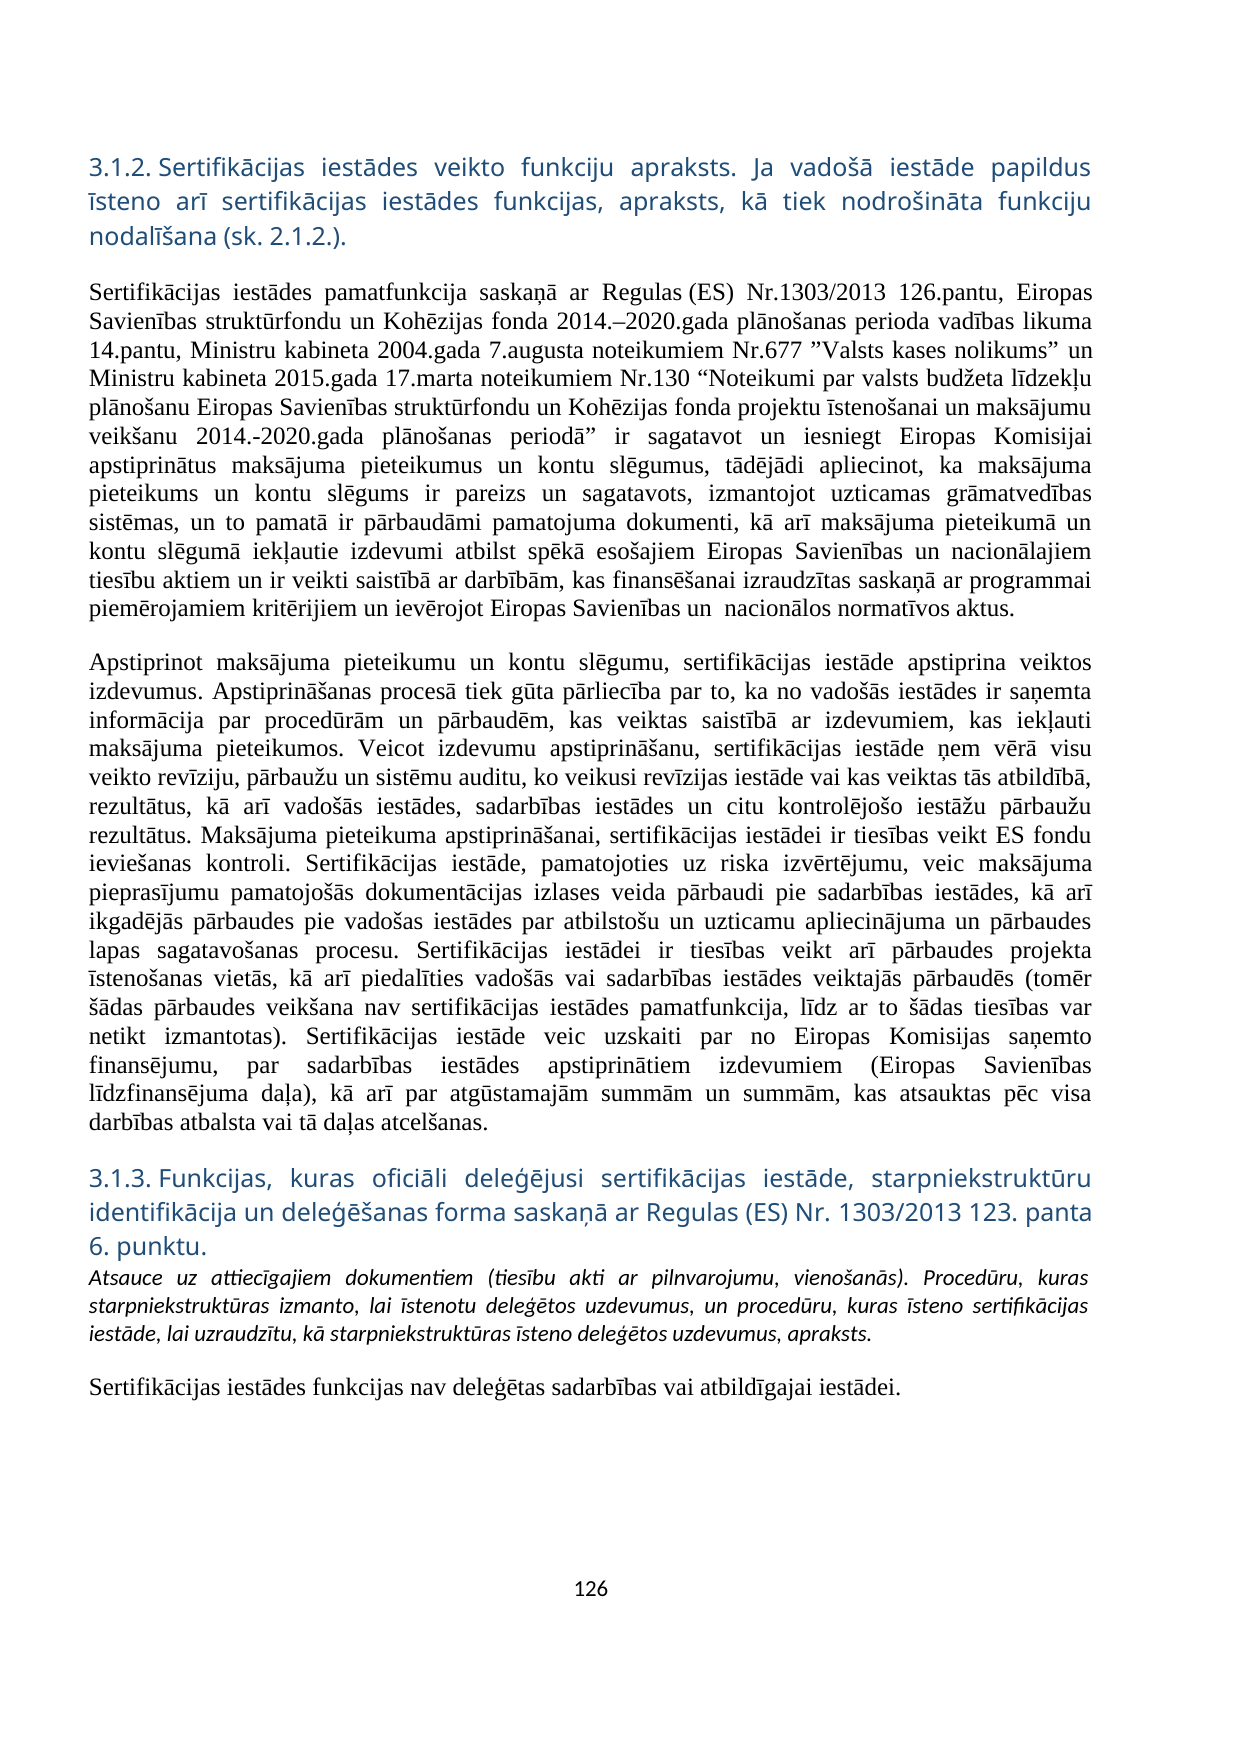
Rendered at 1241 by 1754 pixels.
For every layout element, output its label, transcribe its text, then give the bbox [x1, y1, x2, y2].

text Apstiprinot maksājuma pieteikumu un kontu slēgumu, sertifikācijas iestāde apstiprina veiktos izdevumus. Apstiprināšanas procesā tiek gūta pārliecība par to, ka no vadošās iestādes ir saņemta informācija par procedūrām un pārbaudēm, kas veiktas saistībā ar izdevumiem, kas iekļauti maksājuma pieteikumos. Veicot izdevumu apstiprināšanu, sertifikācijas iestāde ņem vērā visu veikto revīziju, pārbaužu un sistēmu auditu, ko veikusi revīzijas iestāde vai kas veiktas tās atbildībā, rezultātus, kā arī vadošās iestādes, sadarbības iestādes un citu kontrolējošo iestāžu pārbaužu rezultātus. Maksājuma pieteikuma apstiprināšanai, sertifikācijas iestādei ir tiesības veikt ES fondu ieviešanas kontroli. Sertifikācijas iestāde, pamatojoties uz riska izvērtējumu, veic maksājuma pieprasījumu pamatojošās dokumentācijas izlases veida pārbaudi pie sadarbības iestādes, kā arī ikgadējās pārbaudes pie vadošas iestādes par atbilstošu un uzticamu apliecinājuma un pārbaudes lapas sagatavošanas procesu. Sertifikācijas iestādei ir tiesības veikt arī pārbaudes projekta īstenošanas vietās, kā arī piedalīties vadošās vai sadarbības iestādes veiktajās pārbaudēs (tomēr šādas pārbaudes veikšana nav sertifikācijas iestādes pamatfunkcija, līdz ar to šādas tiesības var netikt izmantotas). Sertifikācijas iestāde veic uzskaiti par no Eiropas Komisijas saņemto finansējumu, par sadarbības iestādes apstiprinātiem izdevumiem (Eiropas Savienības līdzfinansējuma daļa), kā arī par atgūstamajām summām un summām, kas atsauktas pēc visa darbības atbalsta vai tā daļas atcelšanas. [89, 647, 1093, 1136]
subtitle 3.1.3. Funkcijas, kuras oficiāli deleģējusi sertifikācijas iestāde, starpniekstruktūru identifikācija un deleģēšanas forma saskaņā ar Regulas (ES) Nr. 1303/2013 123. panta 6. punktu. [89, 1161, 1093, 1263]
text Sertifikācijas iestādes pamatfunkcija saskaņā ar Regulas (ES) Nr.1303/2013 126.pantu, Eiropas Savienības struktūrfondu un Kohēzijas fonda 2014.–2020.gada plānošanas perioda vadības likuma 14.pantu, Ministru kabineta 2004.gada 7.augusta noteikumiem Nr.677 ”Valsts kases nolikums” un Ministru kabineta 2015.gada 17.marta noteikumiem Nr.130 “Noteikumi par valsts budžeta līdzekļu plānošanu Eiropas Savienības struktūrfondu un Kohēzijas fonda projektu īstenošanai un maksājumu veikšanu 2014.-2020.gada plānošanas periodā” ir sagatavot un iesniegt Eiropas Komisijai apstiprinātus maksājuma pieteikumus un kontu slēgumus, tādējādi apliecinot, ka maksājuma pieteikums un kontu slēgums ir pareizs un sagatavots, izmantojot uzticamas grāmatvedības sistēmas, un to pamatā ir pārbaudāmi pamatojuma dokumenti, kā arī maksājuma pieteikumā un kontu slēgumā iekļautie izdevumi atbilst spēkā esošajiem Eiropas Savienības un nacionālajiem tiesību aktiem un ir veikti saistībā ar darbībām, kas finansēšanai izraudzītas saskaņā ar programmai piemērojamiem kritērijiem un ievērojot Eiropas Savienības un nacionālos normatīvos aktus. [89, 277, 1093, 622]
text Sertifikācijas iestādes funkcijas nav deleģētas sadarbības vai atbildīgajai iestādei. [89, 1372, 1093, 1401]
subtitle 3.1.2. Sertifikācijas iestādes veikto funkciju apraksts. Ja vadošā iestāde papildus īsteno arī sertifikācijas iestādes funkcijas, apraksts, kā tiek nodrošināta funkciju nodalīšana (sk. 2.1.2.). [89, 150, 1093, 252]
text Atsauce uz attiecīgajiem dokumentiem (tiesību akti ar pilnvarojumu, vienošanās). Procedūru, kuras starpniekstruktūras izmanto, lai īstenotu deleģētos uzdevumus, un procedūru, kuras īsteno sertifikācijas iestāde, lai uzraudzītu, kā starpniekstruktūras īsteno deleģētos uzdevumus, apraksts. [89, 1263, 1093, 1347]
